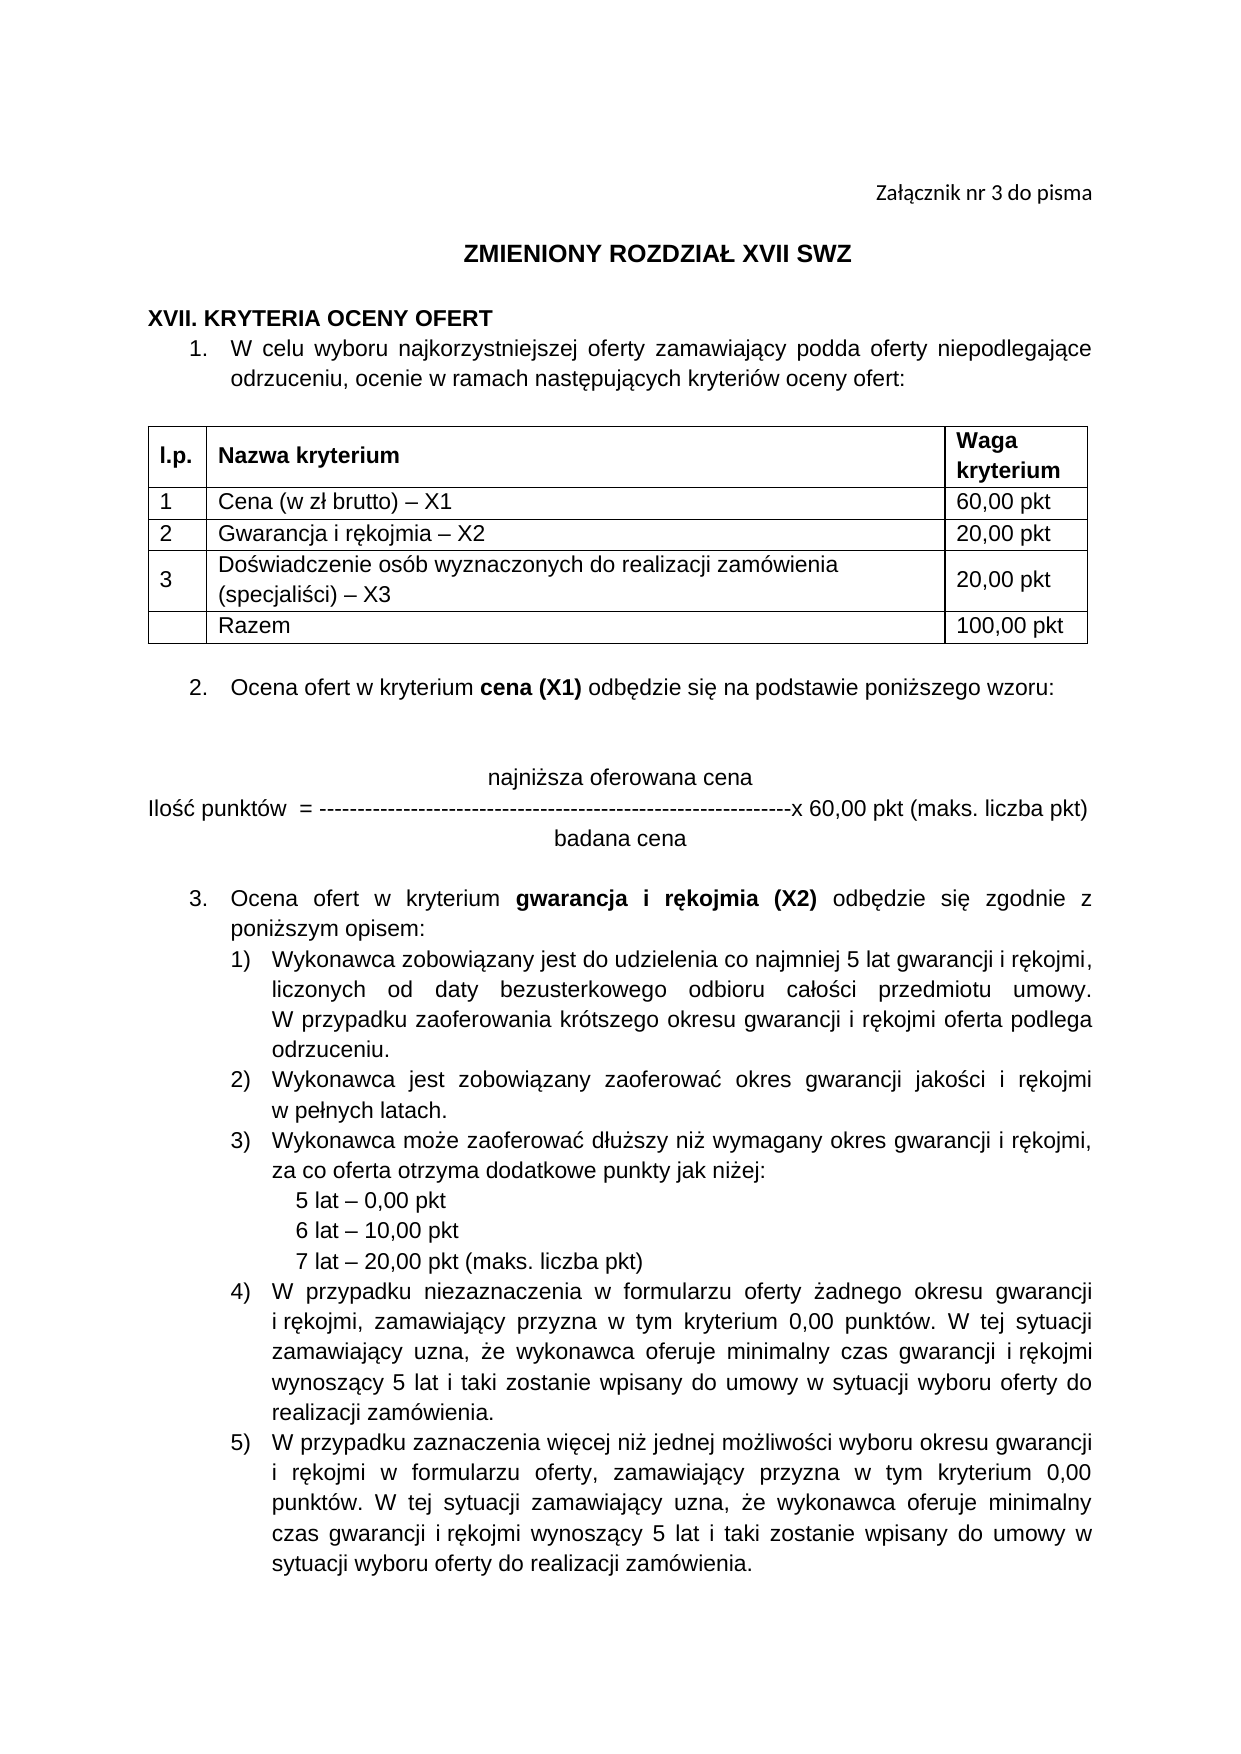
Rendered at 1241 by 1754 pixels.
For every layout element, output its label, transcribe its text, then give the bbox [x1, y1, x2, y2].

table_header Nazwa kryterium [207, 427, 944, 487]
list 6 lat – 10,00 pkt [295, 1217, 1093, 1244]
table_cell 3 [149, 551, 206, 611]
table_cell 20,00 pkt [946, 520, 1087, 550]
list W celu wyboru najkorzystniejszej oferty zamawiający podda oferty niepodlegające odrzuceniu, ocenie w ramach następujących kryteriów oceny ofert: [189, 335, 1093, 392]
table_cell 20,00 pkt [946, 551, 1087, 611]
list 7 lat – 20,00 pkt (maks. liczba pkt) [295, 1248, 1093, 1274]
text najniższa oferowana cena [148, 764, 1093, 791]
list Ocena ofert w kryterium gwarancja i rękojmia (X2) odbędzie się zgodnie z poniższym opisem: [189, 885, 1093, 942]
table_cell 60,00 pkt [946, 488, 1087, 518]
list Ocena ofert w kryterium cena (X1) odbędzie się na podstawie poniższego wzoru: [189, 674, 1093, 700]
list 5 lat – 0,00 pkt [295, 1187, 1093, 1213]
text Ilość punktów = --------------------------------------------------------------x 60,00 pkt (maks. liczba pkt) [148, 794, 1093, 821]
table_cell 2 [149, 520, 206, 550]
list ZMIENIONY ROZDZIAŁ XVII SWZ [223, 239, 1093, 268]
text badana cena [148, 825, 1093, 851]
list W przypadku niezaznaczenia w formularzu oferty żadnego okresu gwarancji i rękojmi, zamawiający przyzna w tym kryterium 0,00 punktów. W tej sytuacji zamawiający uzna, że wykonawca oferuje minimalny czas gwarancji i rękojmi wynoszący 5 lat i taki zostanie wpisany do umowy w sytuacji wyboru oferty do realizacji zamówienia. [230, 1278, 1093, 1425]
list Wykonawca może zaoferować dłuższy niż wymagany okres gwarancji i rękojmi, za co oferta otrzyma dodatkowe punkty jak niżej: [230, 1127, 1093, 1183]
table_header l.p. [149, 427, 206, 487]
table_cell 100,00 pkt [946, 612, 1087, 642]
table_cell Razem [207, 612, 944, 642]
table_cell Doświadczenie osób wyznaczonych do realizacji zamówienia (specjaliści) – X3 [207, 551, 944, 611]
text Załącznik nr 3 do pisma [148, 178, 1093, 206]
table_cell Gwarancja i rękojmia – X2 [207, 520, 944, 550]
list Wykonawca zobowiązany jest do udzielenia co najmniej 5 lat gwarancji i rękojmi, liczonych od daty bezusterkowego odbioru całości przedmiotu umowy. W przypadku zaoferowania krótszego okresu gwarancji i rękojmi oferta podlega odrzuceniu. [230, 946, 1093, 1062]
list Wykonawca jest zobowiązany zaoferować okres gwarancji jakości i rękojmi w pełnych latach. [230, 1066, 1093, 1123]
list W przypadku zaznaczenia więcej niż jednej możliwości wyboru okresu gwarancji i rękojmi w formularzu oferty, zamawiający przyzna w tym kryterium 0,00 punktów. W tej sytuacji zamawiający uzna, że wykonawca oferuje minimalny czas gwarancji i rękojmi wynoszący 5 lat i taki zostanie wpisany do umowy w sytuacji wyboru oferty do realizacji zamówienia. [230, 1429, 1093, 1576]
table_header Waga kryterium [946, 427, 1087, 487]
table_cell Cena (w zł brutto) – X1 [207, 488, 944, 518]
table_cell [149, 612, 206, 642]
subtitle XVII. KRYTERIA OCENY OFERT [148, 305, 1093, 331]
table_cell 1 [149, 488, 206, 518]
